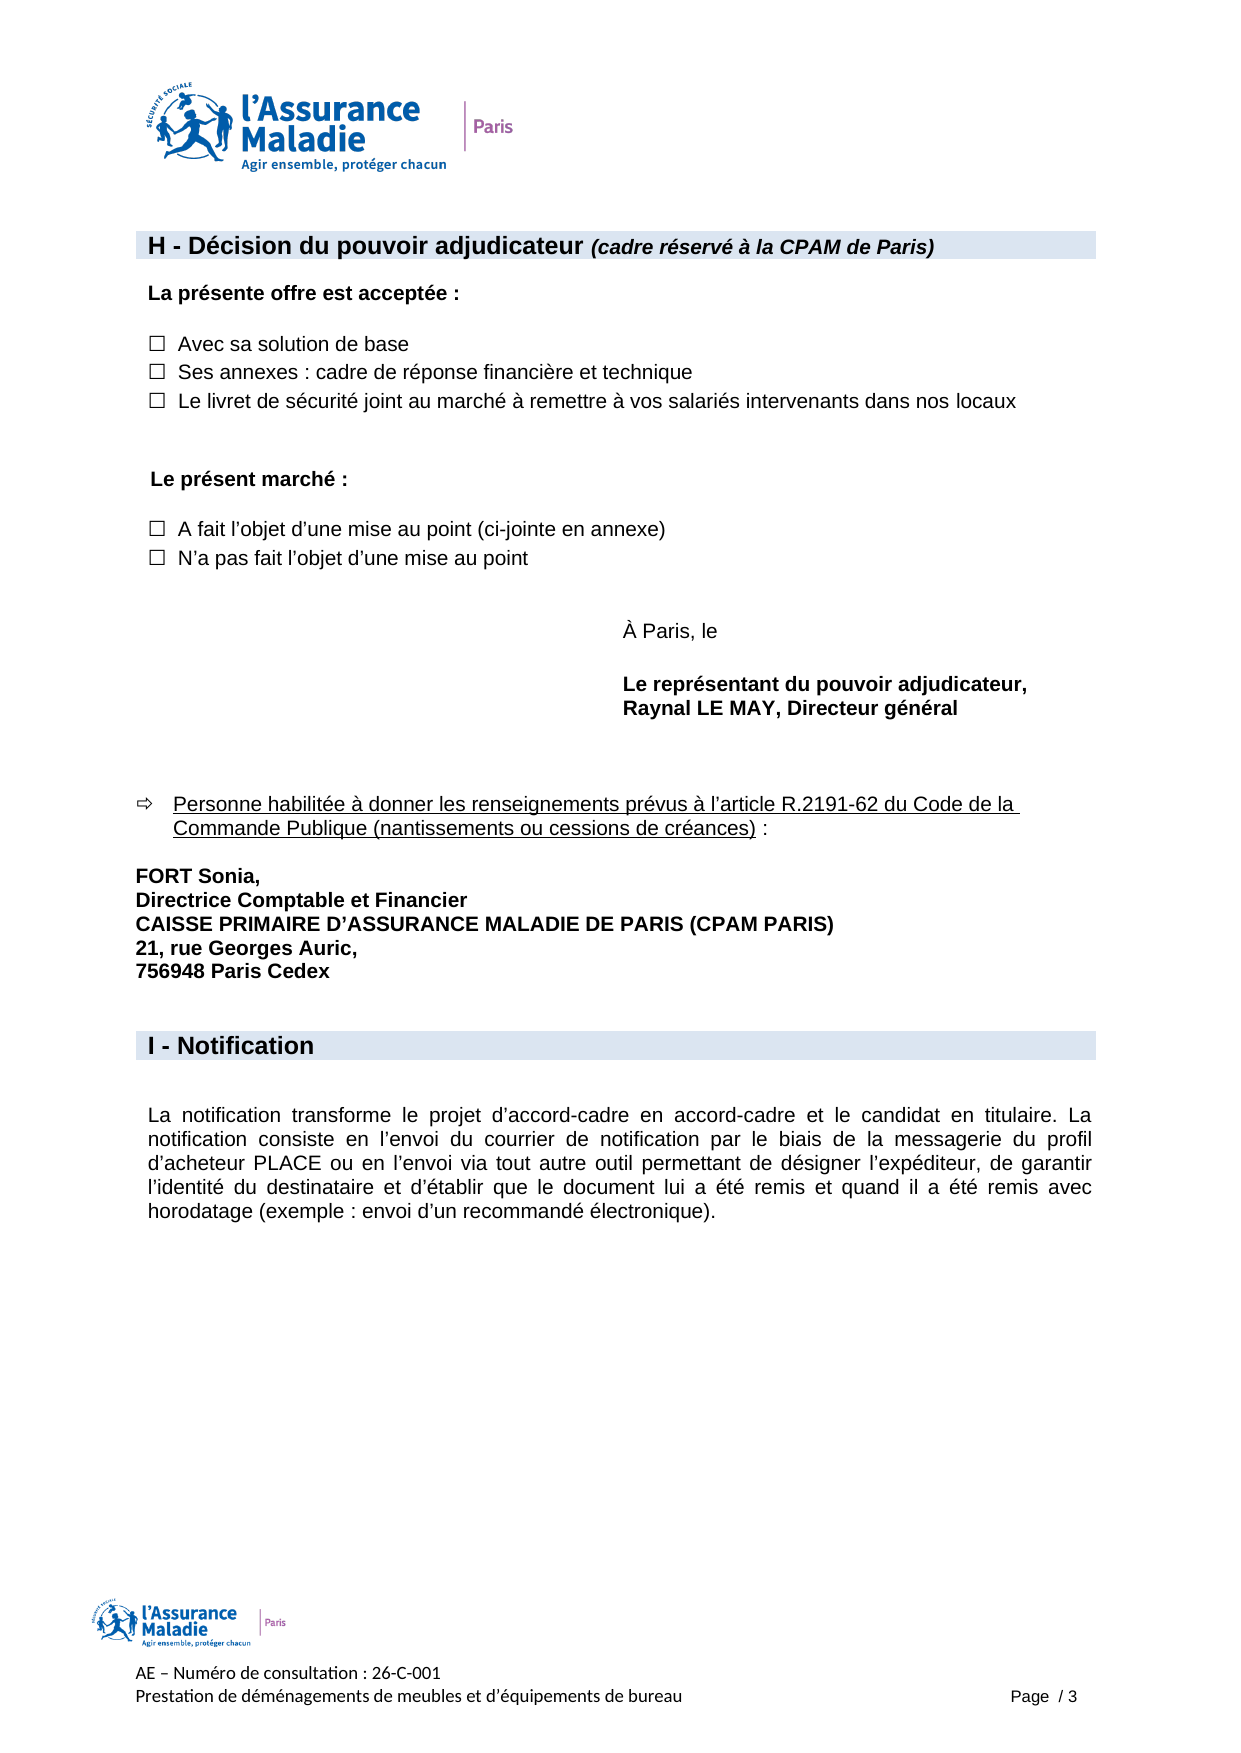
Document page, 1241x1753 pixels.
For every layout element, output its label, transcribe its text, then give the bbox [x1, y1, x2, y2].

text N’a pas fait l’objet d’une mise au point [148, 543, 1093, 571]
text Le livret de sécurité joint au marché à remettre à vos salariés intervenants dans nos locaux [148, 386, 1093, 442]
table_header I - Notification [136, 1031, 1096, 1060]
text A fait l’objet d’une mise au point (ci-jointe en annexe) [148, 514, 1093, 543]
text CAISSE PRIMAIRE D’ASSURANCE MALADIE DE PARIS (CPAM PARIS) [135, 911, 1093, 935]
text Ses annexes : cadre de réponse financière et technique [148, 357, 1093, 386]
picture [85, 1588, 292, 1655]
text 756948 Paris Cedex [135, 959, 1093, 983]
text Directrice Comptable et Financier [135, 887, 1093, 911]
text Avec sa solution de base [148, 329, 1093, 357]
text Le représentant du pouvoir adjudicateur, [623, 672, 1093, 696]
text La notification transforme le projet d’accord-cadre en accord-cadre et le candidat en titulaire. La notification consiste en l’envoi du courrier de notification par le biais de la messagerie du profil d’acheteur PLACE ou en l’envoi via tout autre outil permettant de désigner l’expéditeur, de garantir l’identité du destinataire et d’établir que le document lui a été remis et quand il a été remis avec horodatage (exemple : envoi d’un recommandé électronique). [148, 1103, 1093, 1223]
text FORT Sonia, [135, 863, 1093, 887]
text 21, rue Georges Auric, [135, 935, 1093, 959]
text Le présent marché : [150, 466, 1093, 490]
list Personne habilitée à donner les renseignements prévus à l’article R.2191-62 du Code de la Commande Publique (nantissements ou cessions de créances) : [135, 792, 1093, 839]
text La présente offre est acceptée : [148, 281, 1093, 305]
table_header H - Décision du pouvoir adjudicateur (cadre réservé à la CPAM de Paris) [136, 231, 1096, 259]
text Raynal LE MAY, Directeur général [623, 696, 1093, 720]
picture [134, 63, 524, 187]
text À Paris, le [623, 619, 1093, 643]
